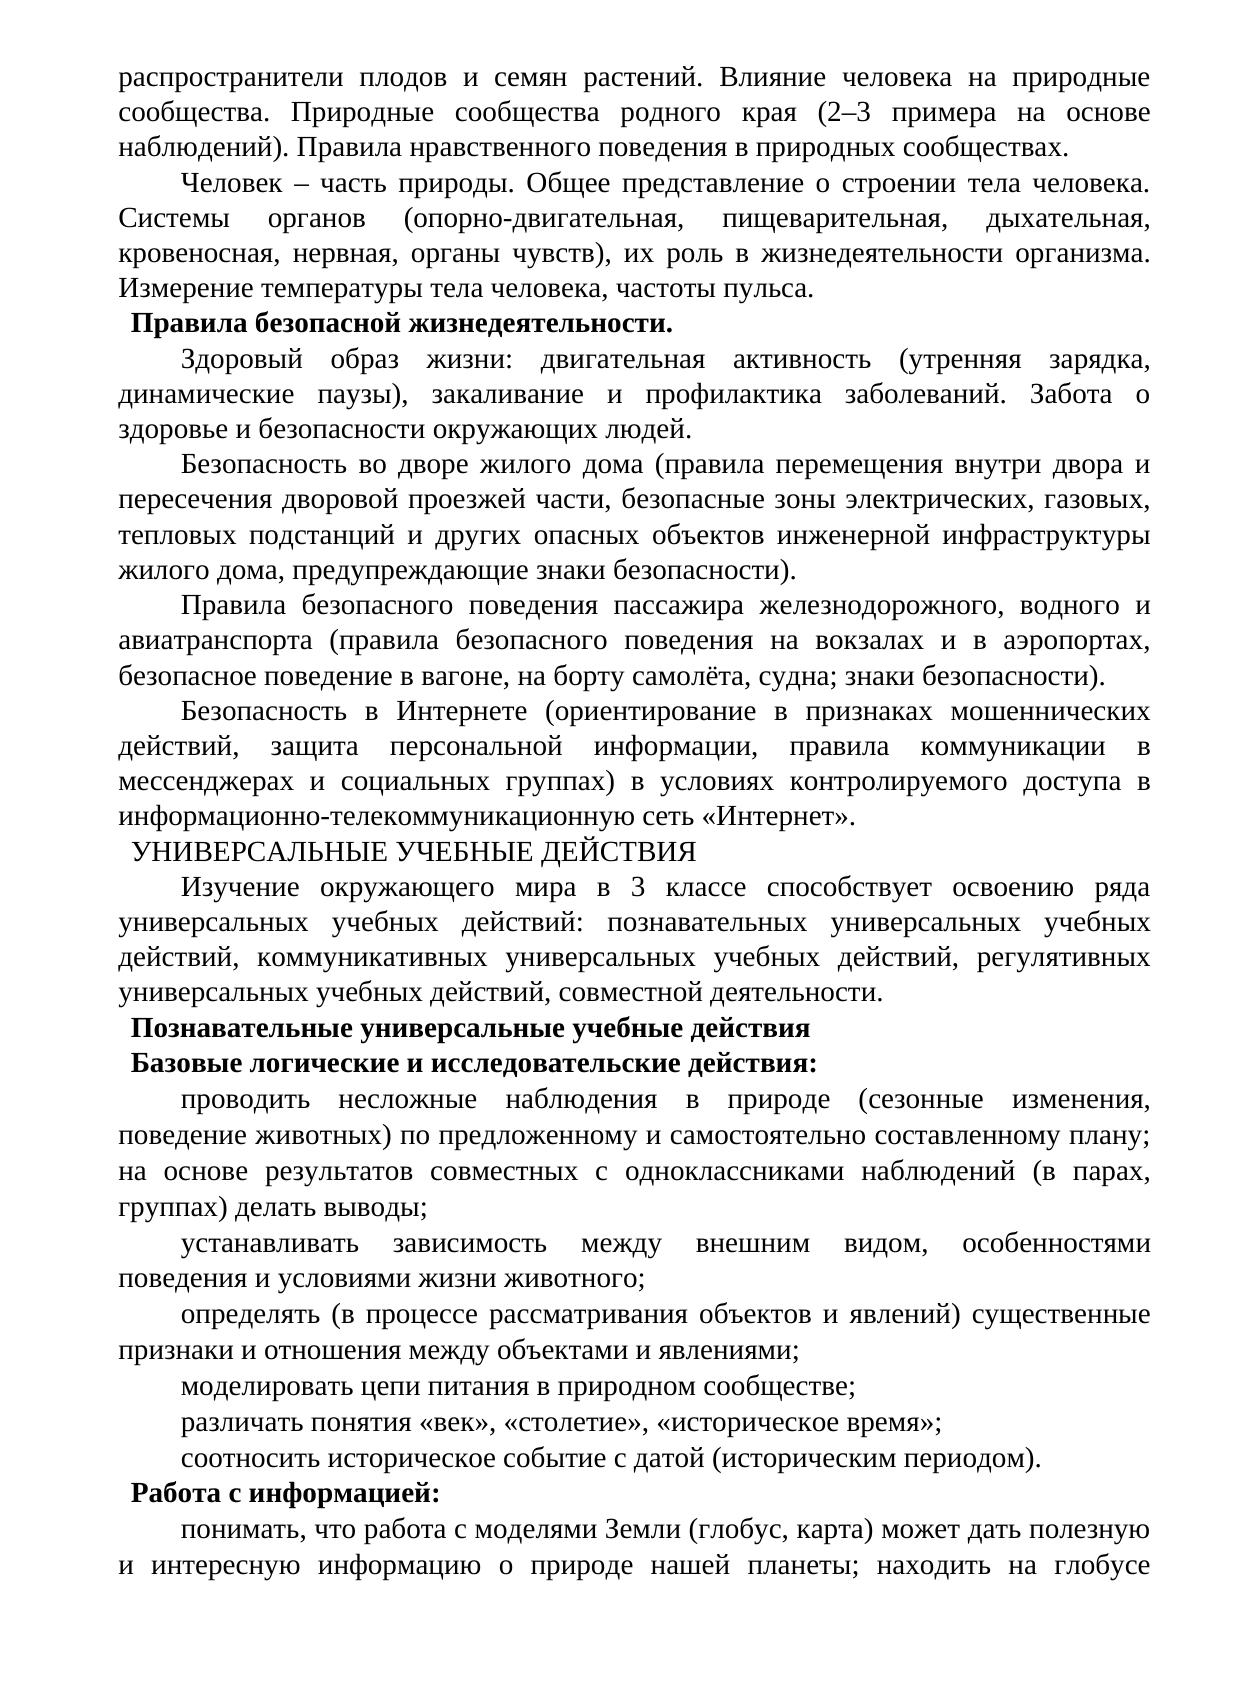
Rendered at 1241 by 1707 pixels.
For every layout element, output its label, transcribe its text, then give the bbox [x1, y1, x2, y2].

text Изучение окружающего мира в 3 классе способствует освоению ряда универсальных учебных действий: познавательных универсальных учебных действий, коммуникативных универсальных учебных действий, регулятивных универсальных учебных действий, совместной деятельности. [118, 869, 1152, 1008]
text Правила безопасной жизнедеятельности. [131, 306, 1152, 339]
text различать понятия «век», «столетие», «историческое время»; [118, 1404, 1152, 1437]
text устанавливать зависимость между внешним видом, особенностями поведения и условиями жизни животного; [118, 1225, 1152, 1294]
text Безопасность во дворе жилого дома (правила перемещения внутри двора и пересечения дворовой проезжей части, безопасные зоны электрических, газовых, тепловых подстанций и других опасных объектов инженерной инфраструктуры жилого дома, предупреждающие знаки безопасности). [118, 446, 1152, 586]
text Базовые логические и исследовательские действия: [131, 1046, 1152, 1079]
text определять (в процессе рассматривания объектов и явлений) существенные признаки и отношения между объектами и явлениями; [118, 1296, 1152, 1366]
text моделировать цепи питания в природном сообществе; [118, 1368, 1152, 1402]
text проводить несложные наблюдения в природе (сезонные изменения, поведение животных) по предложенному и самостоятельно составленному плану; на основе результатов совместных с одноклассниками наблюдений (в парах, группах) делать выводы; [118, 1081, 1152, 1222]
text Безопасность в Интернете (ориентирование в признаках мошеннических действий, защита персональной информации, правила коммуникации в мессенджерах и социальных группах) в условиях контролируемого доступа в информационно-телекоммуникационную сеть «Интернет». [118, 693, 1152, 832]
text Здоровый образ жизни: двигательная активность (утренняя зарядка, динамические паузы), закаливание и профилактика заболеваний. Забота о здоровье и безопасности окружающих людей. [118, 341, 1152, 445]
text Человек – часть природы. Общее представление о строении тела человека. Системы органов (опорно-двигательная, пищеварительная, дыхательная, кровеносная, нервная, органы чувств), их роль в жизнедеятельности организма. Измерение температуры тела человека, частоты пульса. [118, 165, 1152, 304]
text УНИВЕРСАЛЬНЫЕ УЧЕБНЫЕ ДЕЙСТВИЯ [131, 834, 1152, 867]
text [118, 59, 1152, 163]
text соотносить историческое событие с датой (историческим периодом). [118, 1440, 1152, 1473]
text Работа с информацией: [131, 1476, 1152, 1509]
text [118, 1511, 1152, 1581]
text Познавательные универсальные учебные действия [131, 1010, 1152, 1043]
text Правила безопасного поведения пассажира железнодорожного, водного и авиатранспорта (правила безопасного поведения на вокзалах и в аэропортах, безопасное поведение в вагоне, на борту самолёта, судна; знаки безопасности). [118, 587, 1152, 691]
